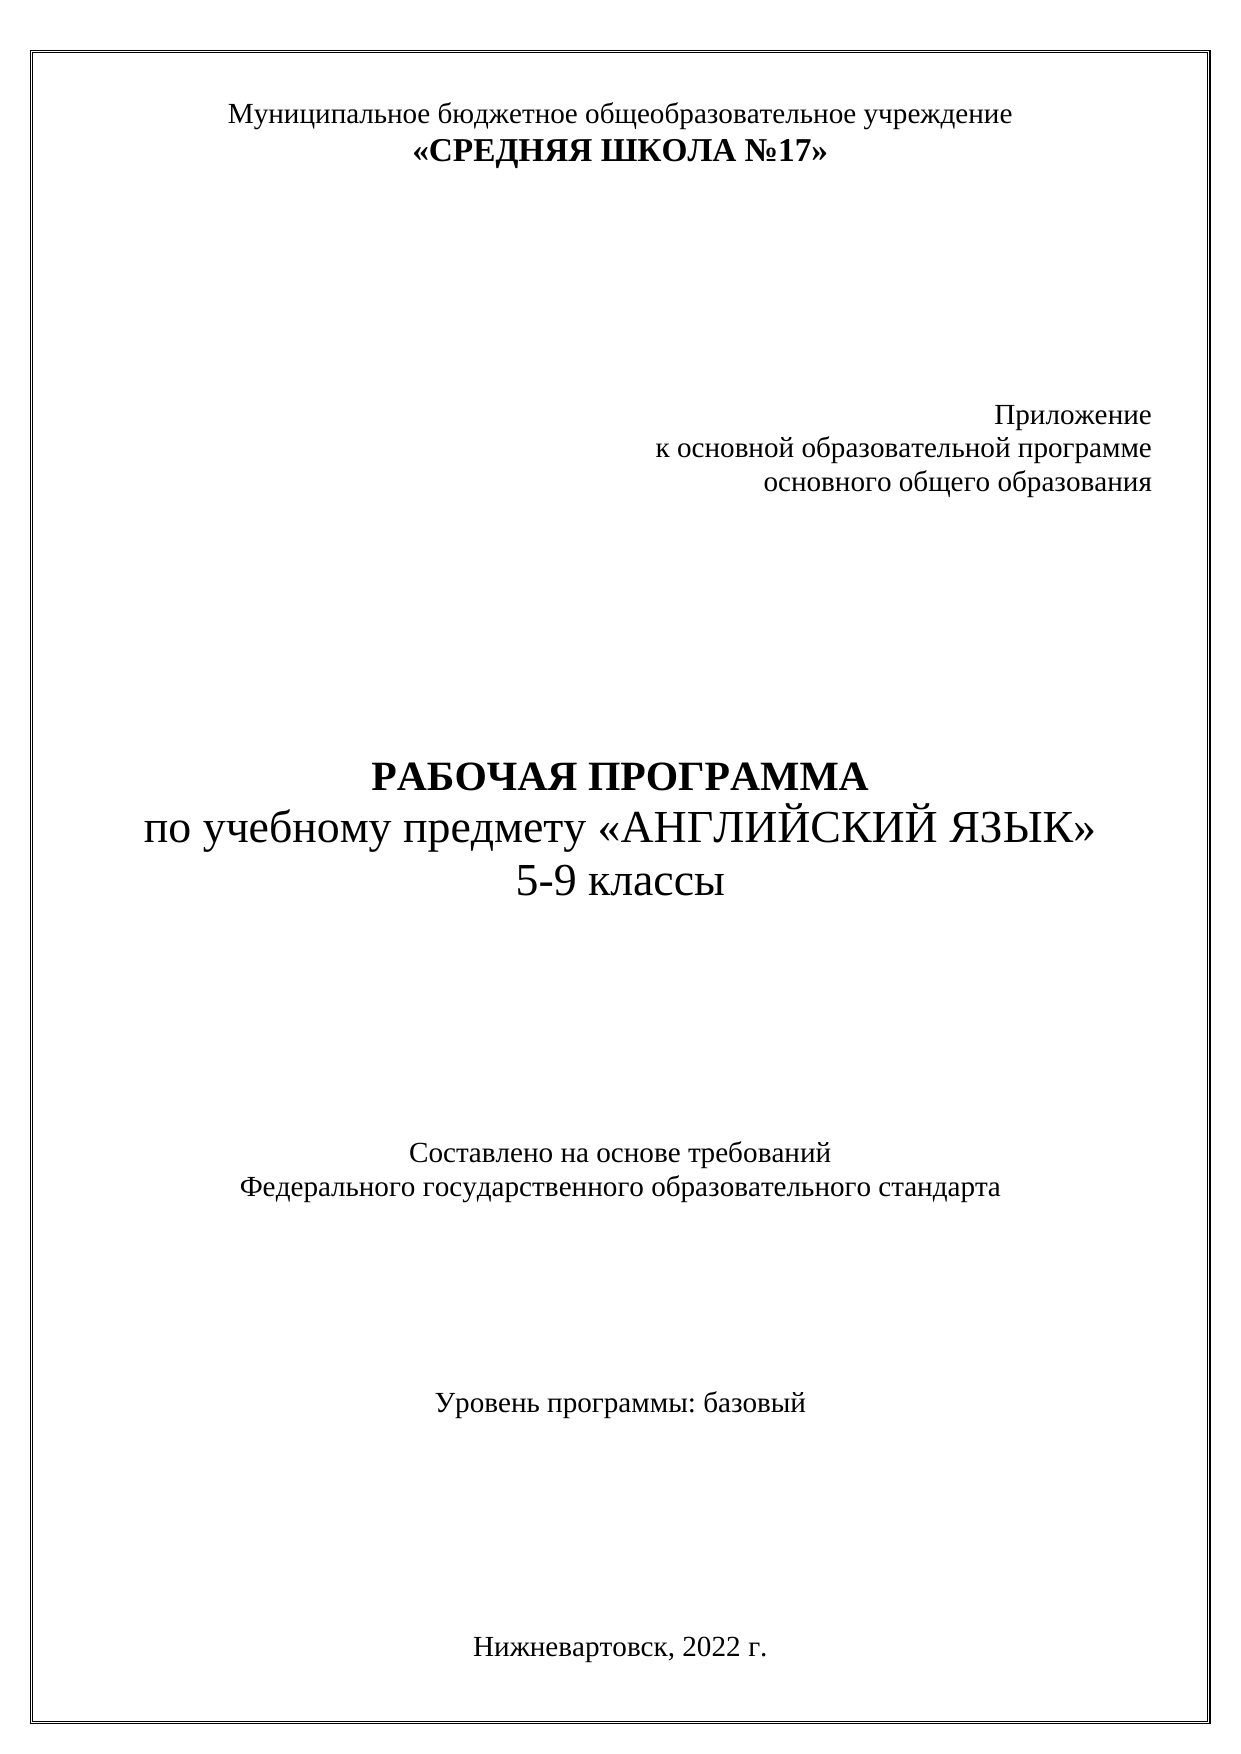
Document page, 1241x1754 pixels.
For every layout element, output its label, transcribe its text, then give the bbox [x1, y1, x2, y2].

text по учебному предмету «АНГЛИЙСКИЙ ЯЗЫК» [33, 800, 1207, 852]
text Муниципальное бюджетное общеобразовательное учреждение [33, 97, 1207, 130]
text Приложение [33, 397, 1152, 430]
text Нижневартовск, 2022 г. [33, 1629, 1207, 1663]
text Федерального государственного образовательного стандарта [33, 1169, 1207, 1202]
text Составлено на основе требований [33, 1135, 1207, 1169]
text Уровень программы: базовый [33, 1385, 1207, 1418]
text РАБОЧАЯ ПРОГРАММА [33, 752, 1207, 800]
text «СРЕДНЯЯ ШКОЛА №17» [33, 130, 1207, 168]
text к основной образовательной программе [33, 430, 1152, 464]
text 5-9 классы [33, 852, 1207, 905]
text основного общего образования [33, 464, 1152, 497]
